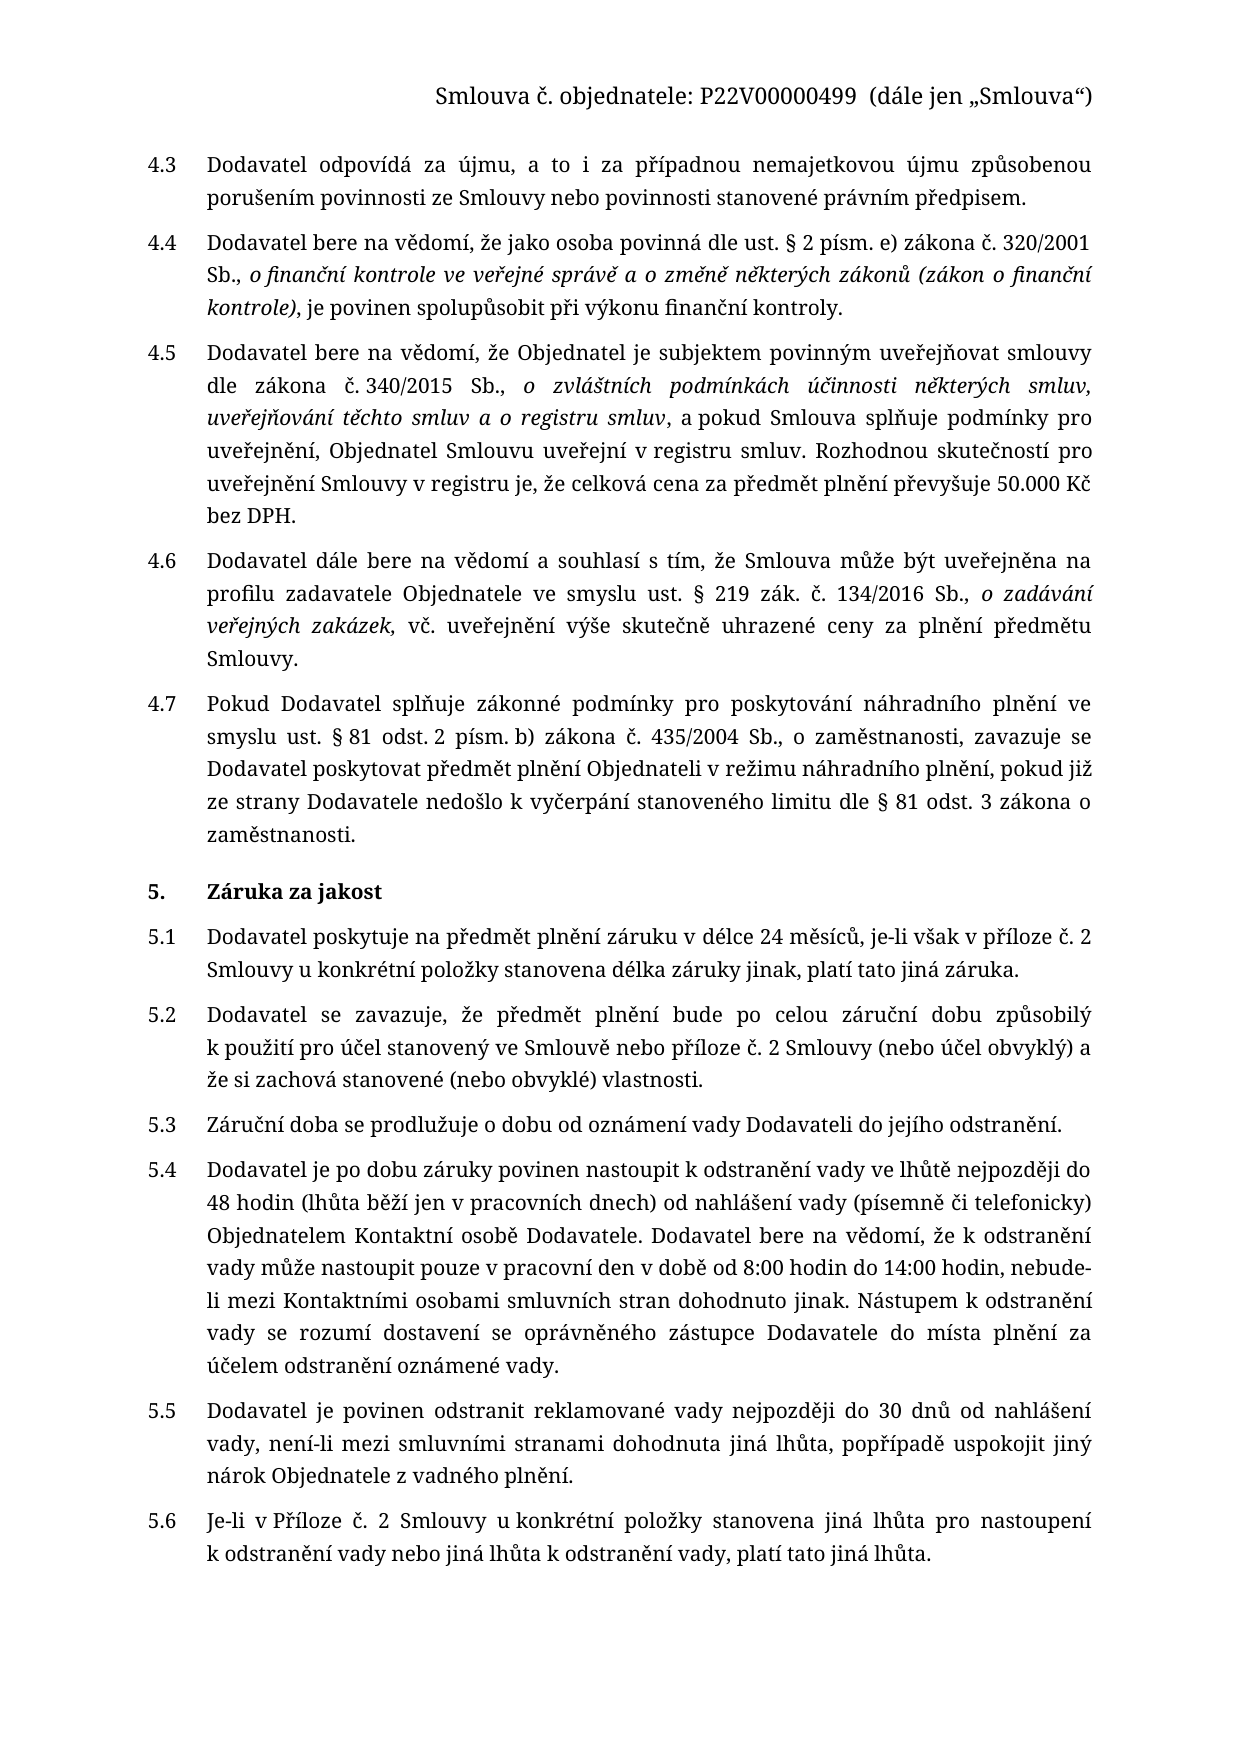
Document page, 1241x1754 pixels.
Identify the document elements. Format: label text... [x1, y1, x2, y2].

list Dodavatel se zavazuje, že předmět plnění bude po celou záruční dobu způsobilý k použití pro účel stanovený ve Smlouvě nebo příloze č. 2 Smlouvy (nebo účel obvyklý) a že si zachová stanovené (nebo obvyklé) vlastnosti. [148, 1000, 1093, 1094]
list Dodavatel dále bere na vědomí a souhlasí s tím, že Smlouva může být uveřejněna na profilu zadavatele Objednatele ve smyslu ust. § 219 zák. č. 134/2016 Sb., o zadávání veřejných zakázek, vč. uveřejnění výše skutečně uhrazené ceny za plnění předmětu Smlouvy. [148, 546, 1093, 673]
list Dodavatel bere na vědomí, že Objednatel je subjektem povinným uveřejňovat smlouvy dle zákona č. 340/2015 Sb., o zvláštních podmínkách účinnosti některých smluv, uveřejňování těchto smluv a o registru smluv, a pokud Smlouva splňuje podmínky pro uveřejnění, Objednatel Smlouvu uveřejní v registru smluv. Rozhodnou skutečností pro uveřejnění Smlouvy v registru je, že celková cena za předmět plnění převyšuje 50.000 Kč bez DPH. [148, 338, 1093, 530]
list Pokud Dodavatel splňuje zákonné podmínky pro poskytování náhradního plnění ve smyslu ust. § 81 odst. 2 písm. b) zákona č. 435/2004 Sb., o zaměstnanosti, zavazuje se Dodavatel poskytovat předmět plnění Objednateli v režimu náhradního plnění, pokud již ze strany Dodavatele nedošlo k vyčerpání stanoveného limitu dle § 81 odst. 3 zákona o zaměstnanosti. [148, 689, 1093, 848]
list Dodavatel je povinen odstranit reklamované vady nejpozději do 30 dnů od nahlášení vady, není-li mezi smluvními stranami dohodnuta jiná lhůta, popřípadě uspokojit jiný nárok Objednatele z vadného plnění. [148, 1396, 1093, 1490]
list Dodavatel poskytuje na předmět plnění záruku v délce 24 měsíců, je-li však v příloze č. 2 Smlouvy u konkrétní položky stanovena délka záruky jinak, platí tato jiná záruka. [148, 922, 1093, 983]
list Je-li v Příloze č. 2 Smlouvy u konkrétní položky stanovena jiná lhůta pro nastoupení k odstranění vady nebo jiná lhůta k odstranění vady, platí tato jiná lhůta. [148, 1507, 1093, 1568]
list Dodavatel bere na vědomí, že jako osoba povinná dle ust. § 2 písm. e) zákona č. 320/2001 Sb., o finanční kontrole ve veřejné správě a o změně některých zákonů (zákon o finanční kontrole), je povinen spolupůsobit při výkonu finanční kontroly. [148, 228, 1093, 322]
list Dodavatel je po dobu záruky povinen nastoupit k odstranění vady ve lhůtě nejpozději do 48 hodin (lhůta běží jen v pracovních dnech) od nahlášení vady (písemně či telefonicky) Objednatelem Kontaktní osobě Dodavatele. Dodavatel bere na vědomí, že k odstranění vady může nastoupit pouze v pracovní den v době od 8:00 hodin do 14:00 hodin, nebude-li mezi Kontaktními osobami smluvních stran dohodnuto jinak. Nástupem k odstranění vady se rozumí dostavení se oprávněného zástupce Dodavatele do místa plnění za účelem odstranění oznámené vady. [148, 1156, 1093, 1379]
list Dodavatel odpovídá za újmu, a to i za případnou nemajetkovou újmu způsobenou porušením povinnosti ze Smlouvy nebo povinnosti stanovené právním předpisem. [148, 150, 1093, 211]
list Záruční doba se prodlužuje o dobu od oznámení vady Dodavateli do jejího odstranění. [148, 1110, 1093, 1139]
list Záruka za jakost [148, 877, 1093, 906]
